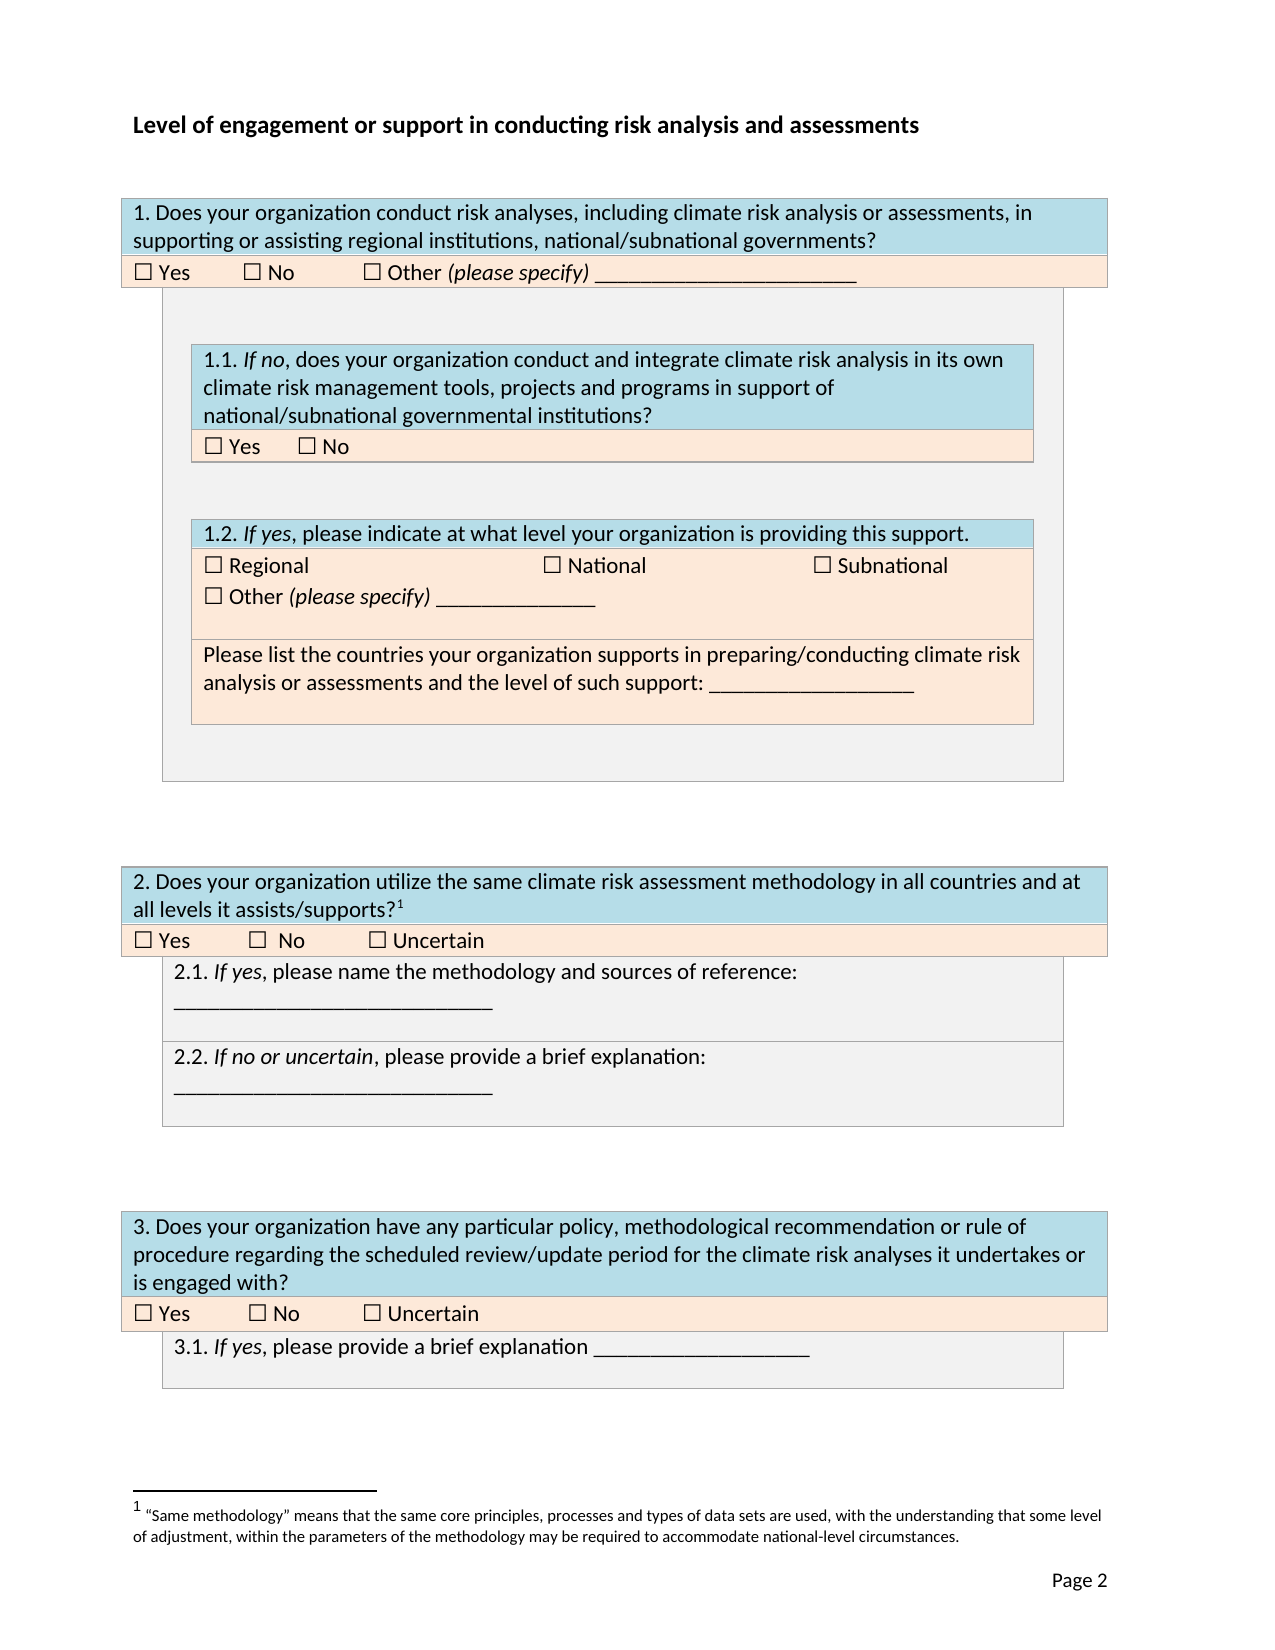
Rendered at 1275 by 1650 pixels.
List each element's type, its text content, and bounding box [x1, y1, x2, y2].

table_cell Yes No Uncertain [122, 1297, 1107, 1331]
table_header 1. Does your organization conduct risk analyses, including climate risk analysis or assessments, in supporting or assisting regional institutions, national/subnational governments? [122, 199, 1107, 254]
table_header 3. Does your organization have any particular policy, methodological recommendation or rule of procedure regarding the scheduled review/update period for the climate risk analyses it undertakes or is engaged with? [122, 1212, 1107, 1296]
table_cell 3.1. If yes, please provide a brief explanation ___________________ [163, 1332, 1063, 1388]
subtitle Level of engagement or support in conducting risk analysis and assessments [133, 109, 1107, 140]
table_header 2. Does your organization utilize the same climate risk assessment methodology in all countries and at all levels it assists/supports? [122, 868, 1107, 923]
table_cell Yes No Uncertain [122, 925, 1107, 956]
table_cell Yes No Other (please specify) _______________________ [122, 256, 1107, 287]
table_cell 2.2. If no or uncertain, please provide a brief explanation: ____________________________ [163, 1042, 1063, 1126]
table_cell [163, 288, 1063, 781]
table_cell 2.1. If yes, please name the methodology and sources of reference: ____________________________ [163, 957, 1063, 1041]
